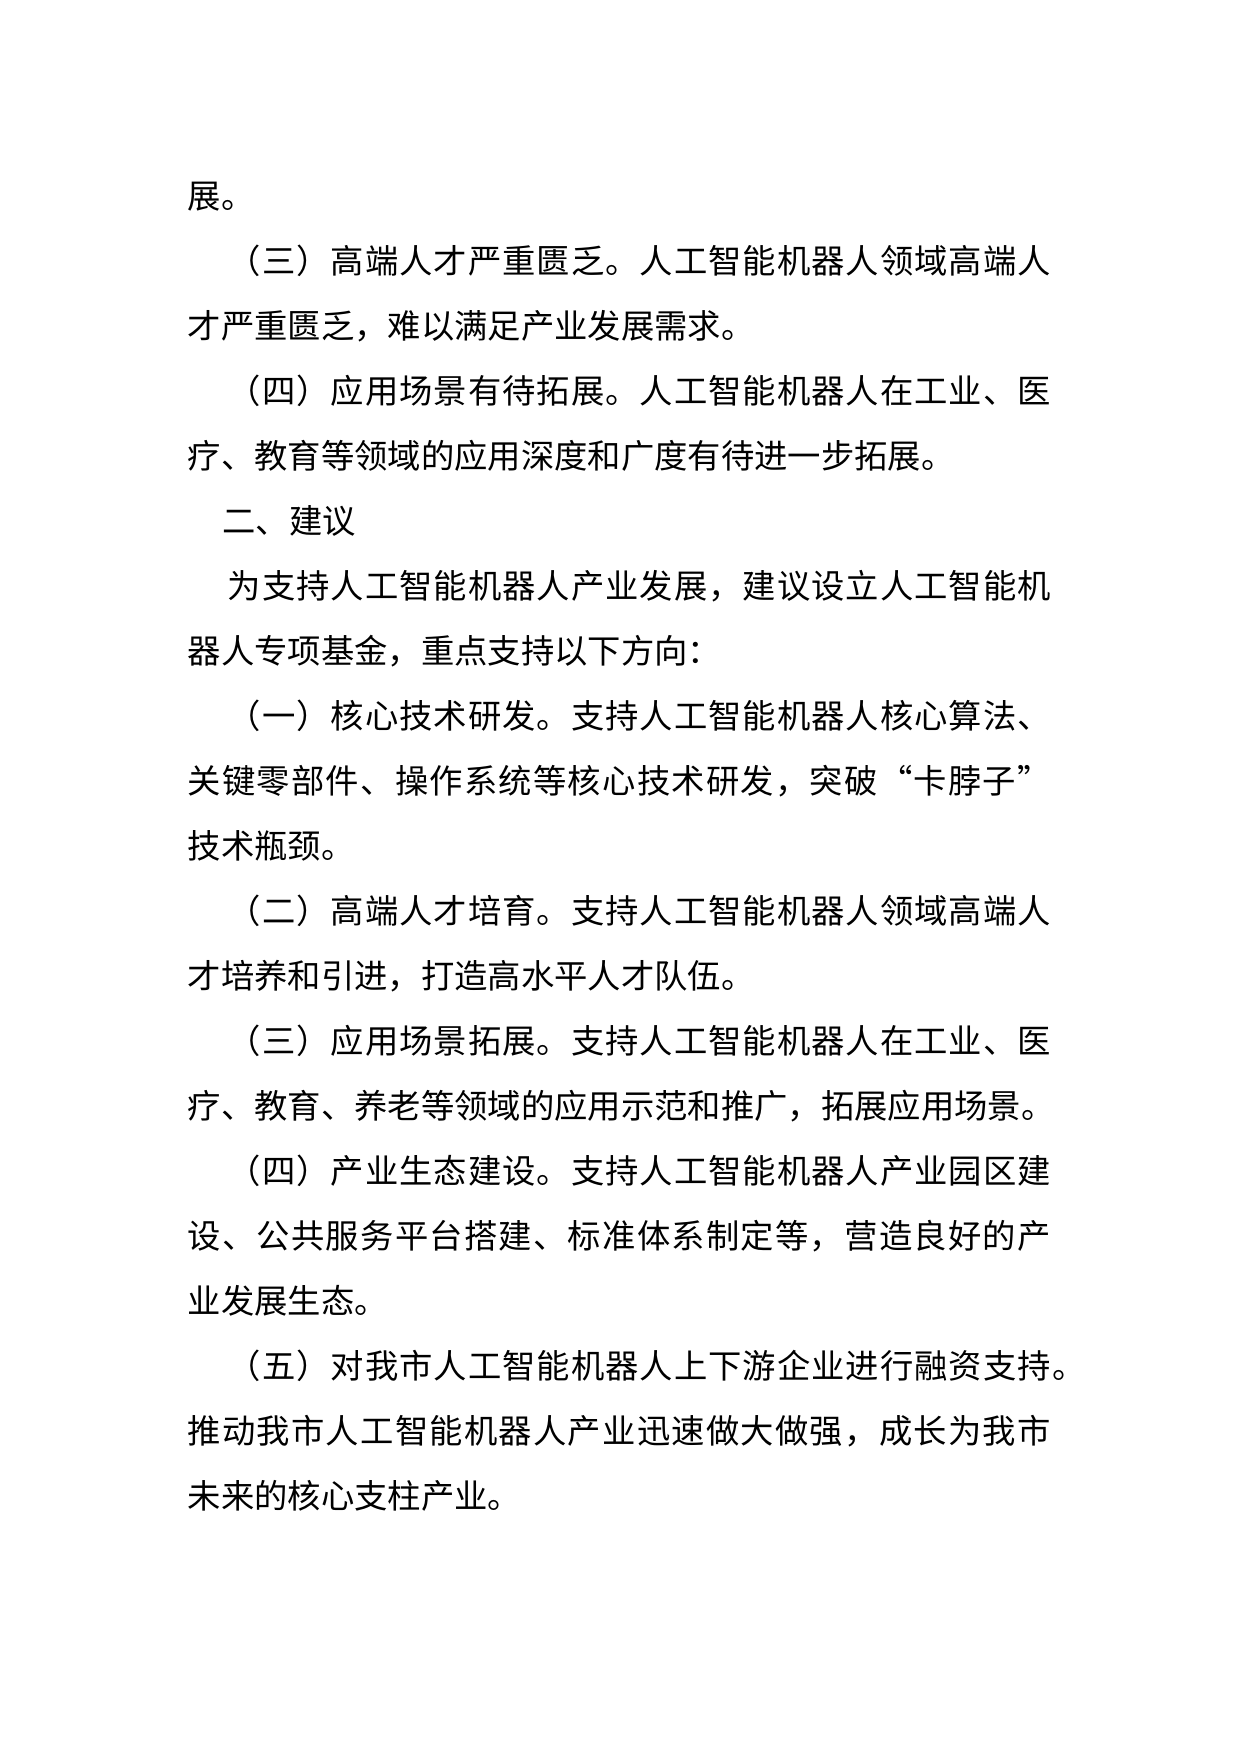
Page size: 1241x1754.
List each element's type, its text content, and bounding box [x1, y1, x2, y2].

text 二、建议 [187, 487, 1053, 552]
text （四）产业生态建设。支持人工智能机器人产业园区建设、公共服务平台搭建、标准体系制定等，营造良好的产业发展生态。 [187, 1137, 1053, 1332]
text 为支持人工智能机器人产业发展，建议设立人工智能机器人专项基金，重点支持以下方向： [187, 552, 1053, 682]
text （四）应用场景有待拓展。人工智能机器人在工业、医疗、教育等领域的应用深度和广度有待进一步拓展。 [187, 357, 1053, 487]
text （三）高端人才严重匮乏。人工智能机器人领域高端人才严重匮乏，难以满足产业发展需求。 [187, 227, 1053, 357]
text （一）核心技术研发。支持人工智能机器人核心算法、关键零部件、操作系统等核心技术研发，突破“卡脖子”技术瓶颈。 [187, 682, 1053, 877]
text （五）对我市人工智能机器人上下游企业进行融资支持。推动我市人工智能机器人产业迅速做大做强，成长为我市未来的核心支柱产业。 [187, 1332, 1053, 1527]
text （三）应用场景拓展。支持人工智能机器人在工业、医疗、教育、养老等领域的应用示范和推广，拓展应用场景。 [187, 1007, 1053, 1137]
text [187, 162, 1053, 227]
text （二）高端人才培育。支持人工智能机器人领域高端人才培养和引进，打造高水平人才队伍。 [187, 877, 1053, 1007]
